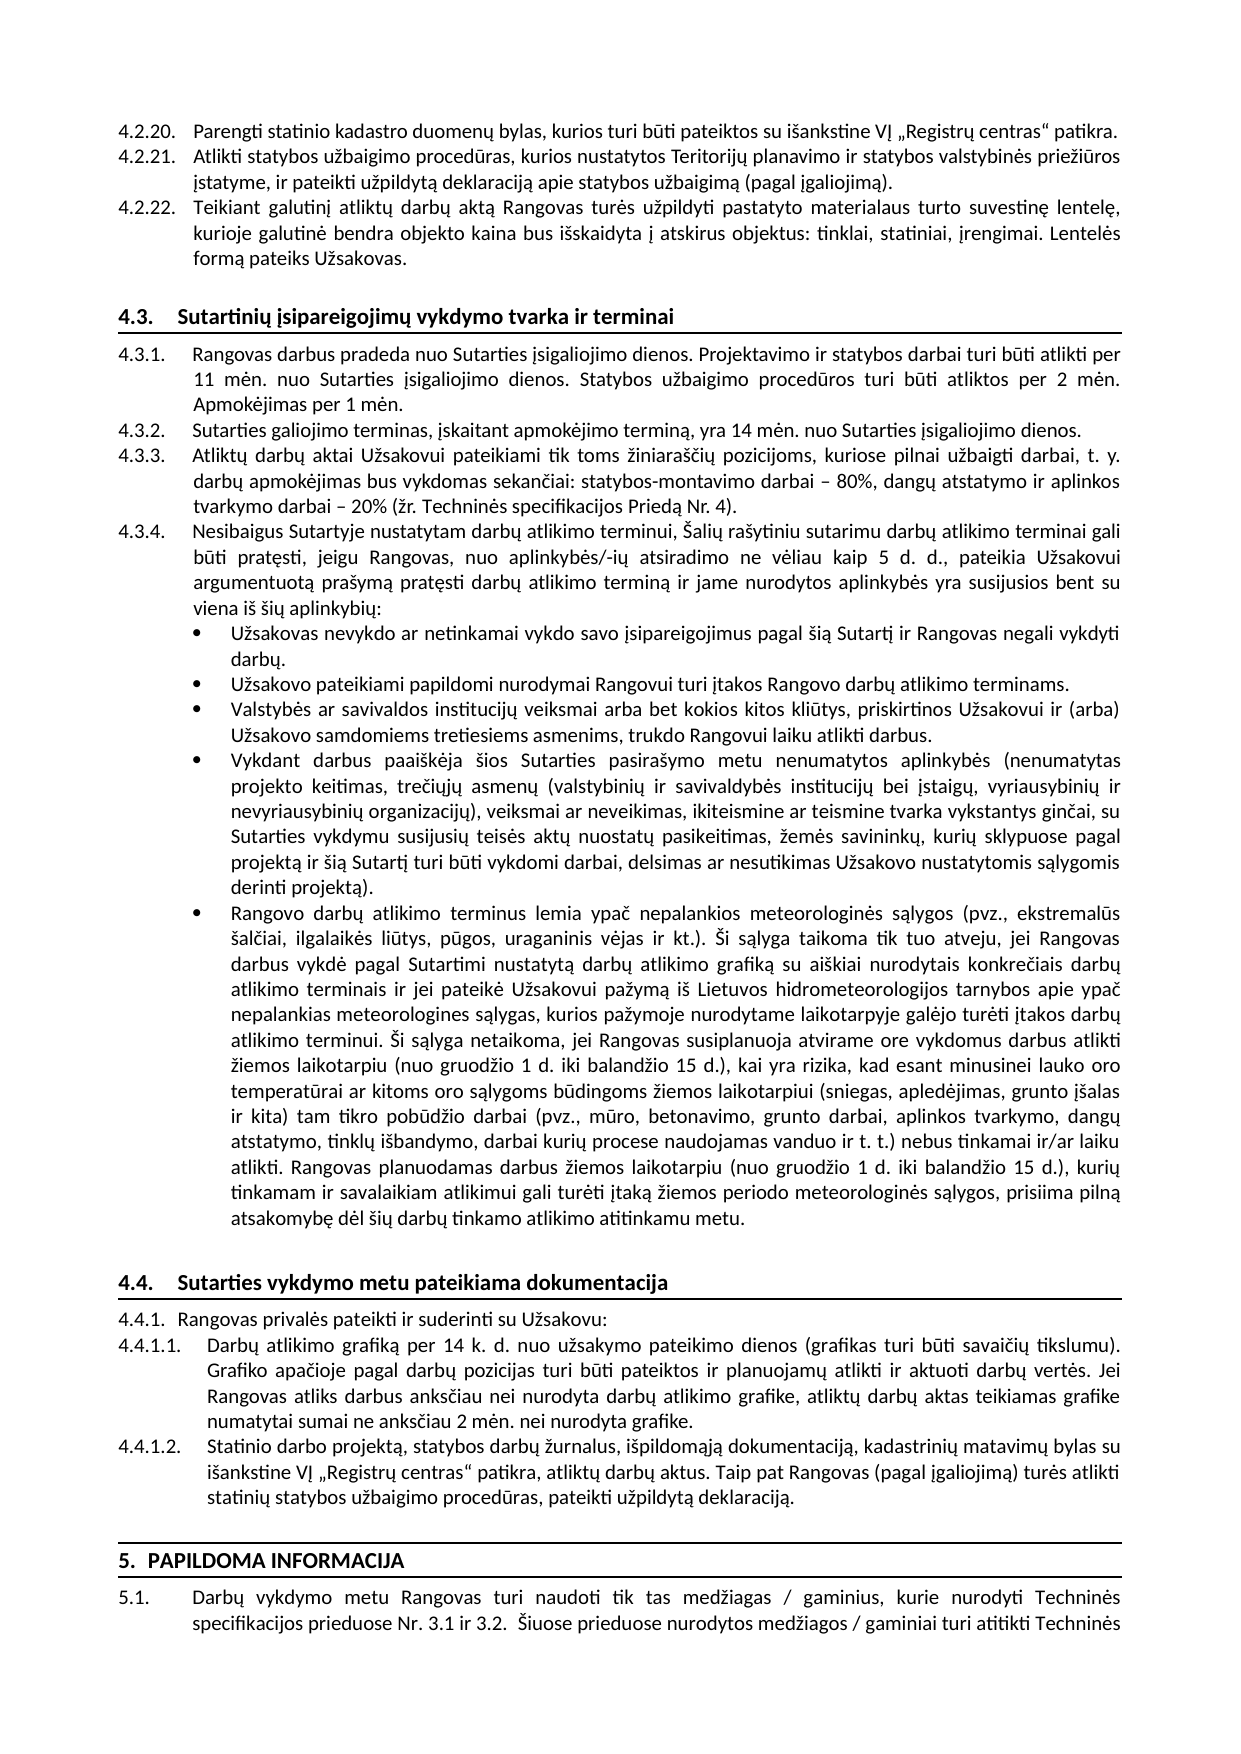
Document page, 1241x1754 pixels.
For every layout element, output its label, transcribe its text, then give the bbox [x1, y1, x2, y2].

list Rangovo darbų atlikimo terminus lemia ypač nepalankios meteorologinės sąlygos (pvz., ekstremalūs šalčiai, ilgalaikės liūtys, pūgos, uraganinis vėjas ir kt.). Ši sąlyga taikoma tik tuo atveju, jei Rangovas darbus vykdė pagal Sutartimi nustatytą darbų atlikimo grafiką su aiškiai nurodytais konkrečiais darbų atlikimo terminais ir jei pateikė Užsakovui pažymą iš Lietuvos hidrometeorologijos tarnybos apie ypač nepalankias meteorologines sąlygas, kurios pažymoje nurodytame laikotarpyje galėjo turėti įtakos darbų atlikimo terminui. Ši sąlyga netaikoma, jei Rangovas susiplanuoja atvirame ore vykdomus darbus atlikti žiemos laikotarpiu (nuo gruodžio 1 d. iki balandžio 15 d.), kai yra rizika, kad esant minusinei lauko oro temperatūrai ar kitoms oro sąlygoms būdingoms žiemos laikotarpiui (sniegas, apledėjimas, grunto įšalas ir kita) tam tikro pobūdžio darbai (pvz., mūro, betonavimo, grunto darbai, aplinkos tvarkymo, dangų atstatymo, tinklų išbandymo, darbai kurių procese naudojamas vanduo ir t. t.) nebus tinkamai ir/ar laiku atlikti. Rangovas planuodamas darbus žiemos laikotarpiu (nuo gruodžio 1 d. iki balandžio 15 d.), kurių tinkamam ir savalaikiam atlikimui gali turėti įtaką žiemos periodo meteorologinės sąlygos, prisiima pilną atsakomybę dėl šių darbų tinkamo atlikimo atitinkamu metu. [193, 900, 1122, 1230]
list Atliktų darbų aktai Užsakovui pateikiami tik toms žiniaraščių pozicijoms, kuriose pilnai užbaigti darbai, t. y. darbų apmokėjimas bus vykdomas sekančiai: statybos-montavimo darbai – 80%, dangų atstatymo ir aplinkos tvarkymo darbai – 20% (žr. Techninės specifikacijos Priedą Nr. 4). [118, 442, 1122, 519]
list Rangovas darbus pradeda nuo Sutarties įsigaliojimo dienos. Projektavimo ir statybos darbai turi būti atlikti per 11 mėn. nuo Sutarties įsigaliojimo dienos. Statybos užbaigimo procedūros turi būti atliktos per 2 mėn. Apmokėjimas per 1 mėn. [118, 341, 1122, 417]
list Vykdant darbus paaiškėja šios Sutarties pasirašymo metu nenumatytos aplinkybės (nenumatytas projekto keitimas, trečiųjų asmenų (valstybinių ir savivaldybės institucijų bei įstaigų, vyriausybinių ir nevyriausybinių organizacijų), veiksmai ar neveikimas, ikiteismine ar teismine tvarka vykstantys ginčai, su Sutarties vykdymu susijusių teisės aktų nuostatų pasikeitimas, žemės savininkų, kurių sklypuose pagal projektą ir šią Sutartį turi būti vykdomi darbai, delsimas ar nesutikimas Užsakovo nustatytomis sąlygomis derinti projektą). [193, 747, 1122, 900]
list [118, 1584, 1122, 1635]
list Darbų atlikimo grafiką per 14 k. d. nuo užsakymo pateikimo dienos (grafikas turi būti savaičių tikslumu). Grafiko apačioje pagal darbų pozicijas turi būti pateiktos ir planuojamų atlikti ir aktuoti darbų vertės. Jei Rangovas atliks darbus anksčiau nei nurodyta darbų atlikimo grafike, atliktų darbų aktas teikiamas grafike numatytai sumai ne anksčiau 2 mėn. nei nurodyta grafike. [118, 1332, 1122, 1434]
list Užsakovas nevykdo ar netinkamai vykdo savo įsipareigojimus pagal šią Sutartį ir Rangovas negali vykdyti darbų. [193, 620, 1122, 671]
list PAPILDOMA INFORMACIJA [118, 1544, 1122, 1576]
list Sutartinių įsipareigojimų vykdymo tvarka ir terminai [118, 302, 1122, 332]
list Užsakovo pateikiami papildomi nurodymai Rangovui turi įtakos Rangovo darbų atlikimo terminams. [193, 671, 1122, 697]
list Sutarties galiojimo terminas, įskaitant apmokėjimo terminą, yra 14 mėn. nuo Sutarties įsigaliojimo dienos. [118, 417, 1122, 442]
list Nesibaigus Sutartyje nustatytam darbų atlikimo terminui, Šalių rašytiniu sutarimu darbų atlikimo terminai gali būti pratęsti, jeigu Rangovas, nuo aplinkybės/-ių atsiradimo ne vėliau kaip 5 d. d., pateikia Užsakovui argumentuotą prašymą pratęsti darbų atlikimo terminą ir jame nurodytos aplinkybės yra susijusios bent su viena iš šių aplinkybių: [118, 519, 1122, 620]
list Statinio darbo projektą, statybos darbų žurnalus, išpildomąją dokumentaciją, kadastrinių matavimų bylas su išankstine VĮ „Registrų centras“ patikra, atliktų darbų aktus. Taip pat Rangovas (pagal įgaliojimą) turės atlikti statinių statybos užbaigimo procedūras, pateikti užpildytą deklaraciją. [118, 1434, 1122, 1510]
list Valstybės ar savivaldos institucijų veiksmai arba bet kokios kitos kliūtys, priskirtinos Užsakovui ir (arba) Užsakovo samdomiems tretiesiems asmenims, trukdo Rangovui laiku atlikti darbus. [193, 697, 1122, 747]
list Atlikti statybos užbaigimo procedūras, kurios nustatytos Teritorijų planavimo ir statybos valstybinės priežiūros įstatyme, ir pateikti užpildytą deklaraciją apie statybos užbaigimą (pagal įgaliojimą). [118, 143, 1122, 194]
list Parengti statinio kadastro duomenų bylas, kurios turi būti pateiktos su išankstine VĮ „Registrų centras“ patikra. [118, 118, 1122, 143]
list Teikiant galutinį atliktų darbų aktą Rangovas turės užpildyti pastatyto materialaus turto suvestinę lentelę, kurioje galutinė bendra objekto kaina bus išskaidyta į atskirus objektus: tinklai, statiniai, įrengimai. Lentelės formą pateiks Užsakovas. [118, 194, 1122, 271]
list Rangovas privalės pateikti ir suderinti su Užsakovu: [118, 1307, 1122, 1332]
list Sutarties vykdymo metu pateikiama dokumentacija [118, 1268, 1122, 1298]
